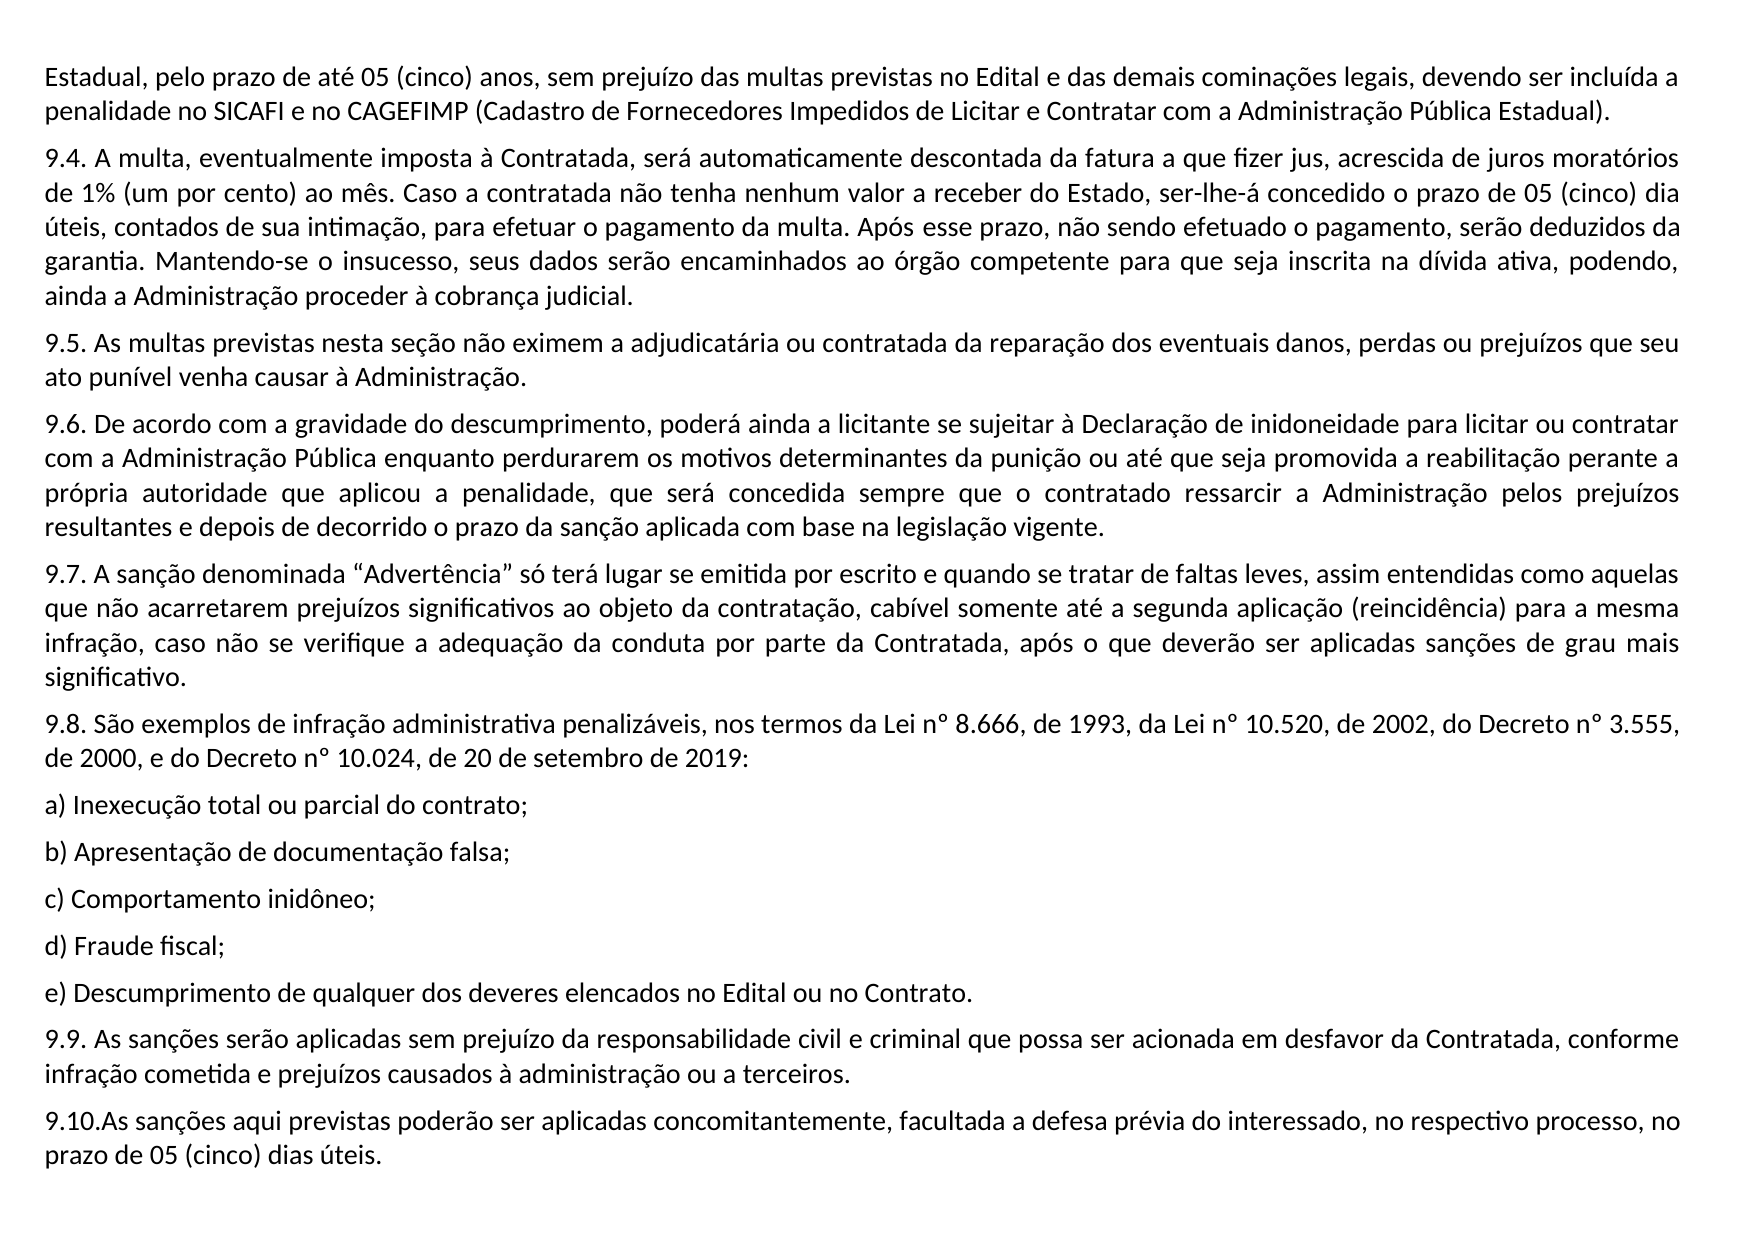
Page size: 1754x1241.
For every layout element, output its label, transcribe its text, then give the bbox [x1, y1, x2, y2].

text 9.7. A sanção denominada “Advertência” só terá lugar se emitida por escrito e quando se tratar de faltas leves, assim entendidas como aquelas que não acarretarem prejuízos significativos ao objeto da contratação, cabível somente até a segunda aplicação (reincidência) para a mesma infração, caso não se verifique a adequação da conduta por parte da Contratada, após o que deverão ser aplicadas sanções de grau mais significativo. [44, 556, 1682, 693]
text c) Comportamento inidôneo; [44, 881, 1682, 915]
text 9.10.As sanções aqui previstas poderão ser aplicadas concomitantemente, facultada a defesa prévia do interessado, no respectivo processo, no prazo de 05 (cinco) dias úteis. [44, 1103, 1682, 1172]
text d) Fraude fiscal; [44, 928, 1682, 962]
text 9.9. As sanções serão aplicadas sem prejuízo da responsabilidade civil e criminal que possa ser acionada em desfavor da Contratada, conforme infração cometida e prejuízos causados à administração ou a terceiros. [44, 1022, 1682, 1090]
text 9.4. A multa, eventualmente imposta à Contratada, será automaticamente descontada da fatura a que fizer jus, acrescida de juros moratórios de 1% (um por cento) ao mês. Caso a contratada não tenha nenhum valor a receber do Estado, ser-lhe-á concedido o prazo de 05 (cinco) dia úteis, contados de sua intimação, para efetuar o pagamento da multa. Após esse prazo, não sendo efetuado o pagamento, serão deduzidos da garantia. Mantendo-se o insucesso, seus dados serão encaminhados ao órgão competente para que seja inscrita na dívida ativa, podendo, ainda a Administração proceder à cobrança judicial. [44, 140, 1682, 312]
text 9.8. São exemplos de infração administrativa penalizáveis, nos termos da Lei nº 8.666, de 1993, da Lei nº 10.520, de 2002, do Decreto nº 3.555, de 2000, e do Decreto nº 10.024, de 20 de setembro de 2019: [44, 706, 1682, 775]
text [44, 59, 1682, 128]
text a) Inexecução total ou parcial do contrato; [44, 787, 1682, 822]
text 9.5. As multas previstas nesta seção não eximem a adjudicatária ou contratada da reparação dos eventuais danos, perdas ou prejuízos que seu ato punível venha causar à Administração. [44, 325, 1682, 393]
text b) Apresentação de documentação falsa; [44, 834, 1682, 868]
text e) Descumprimento de qualquer dos deveres elencados no Edital ou no Contrato. [44, 975, 1682, 1009]
text 9.6. De acordo com a gravidade do descumprimento, poderá ainda a licitante se sujeitar à Declaração de inidoneidade para licitar ou contratar com a Administração Pública enquanto perdurarem os motivos determinantes da punição ou até que seja promovida a reabilitação perante a própria autoridade que aplicou a penalidade, que será concedida sempre que o contratado ressarcir a Administração pelos prejuízos resultantes e depois de decorrido o prazo da sanção aplicada com base na legislação vigente. [44, 406, 1682, 543]
